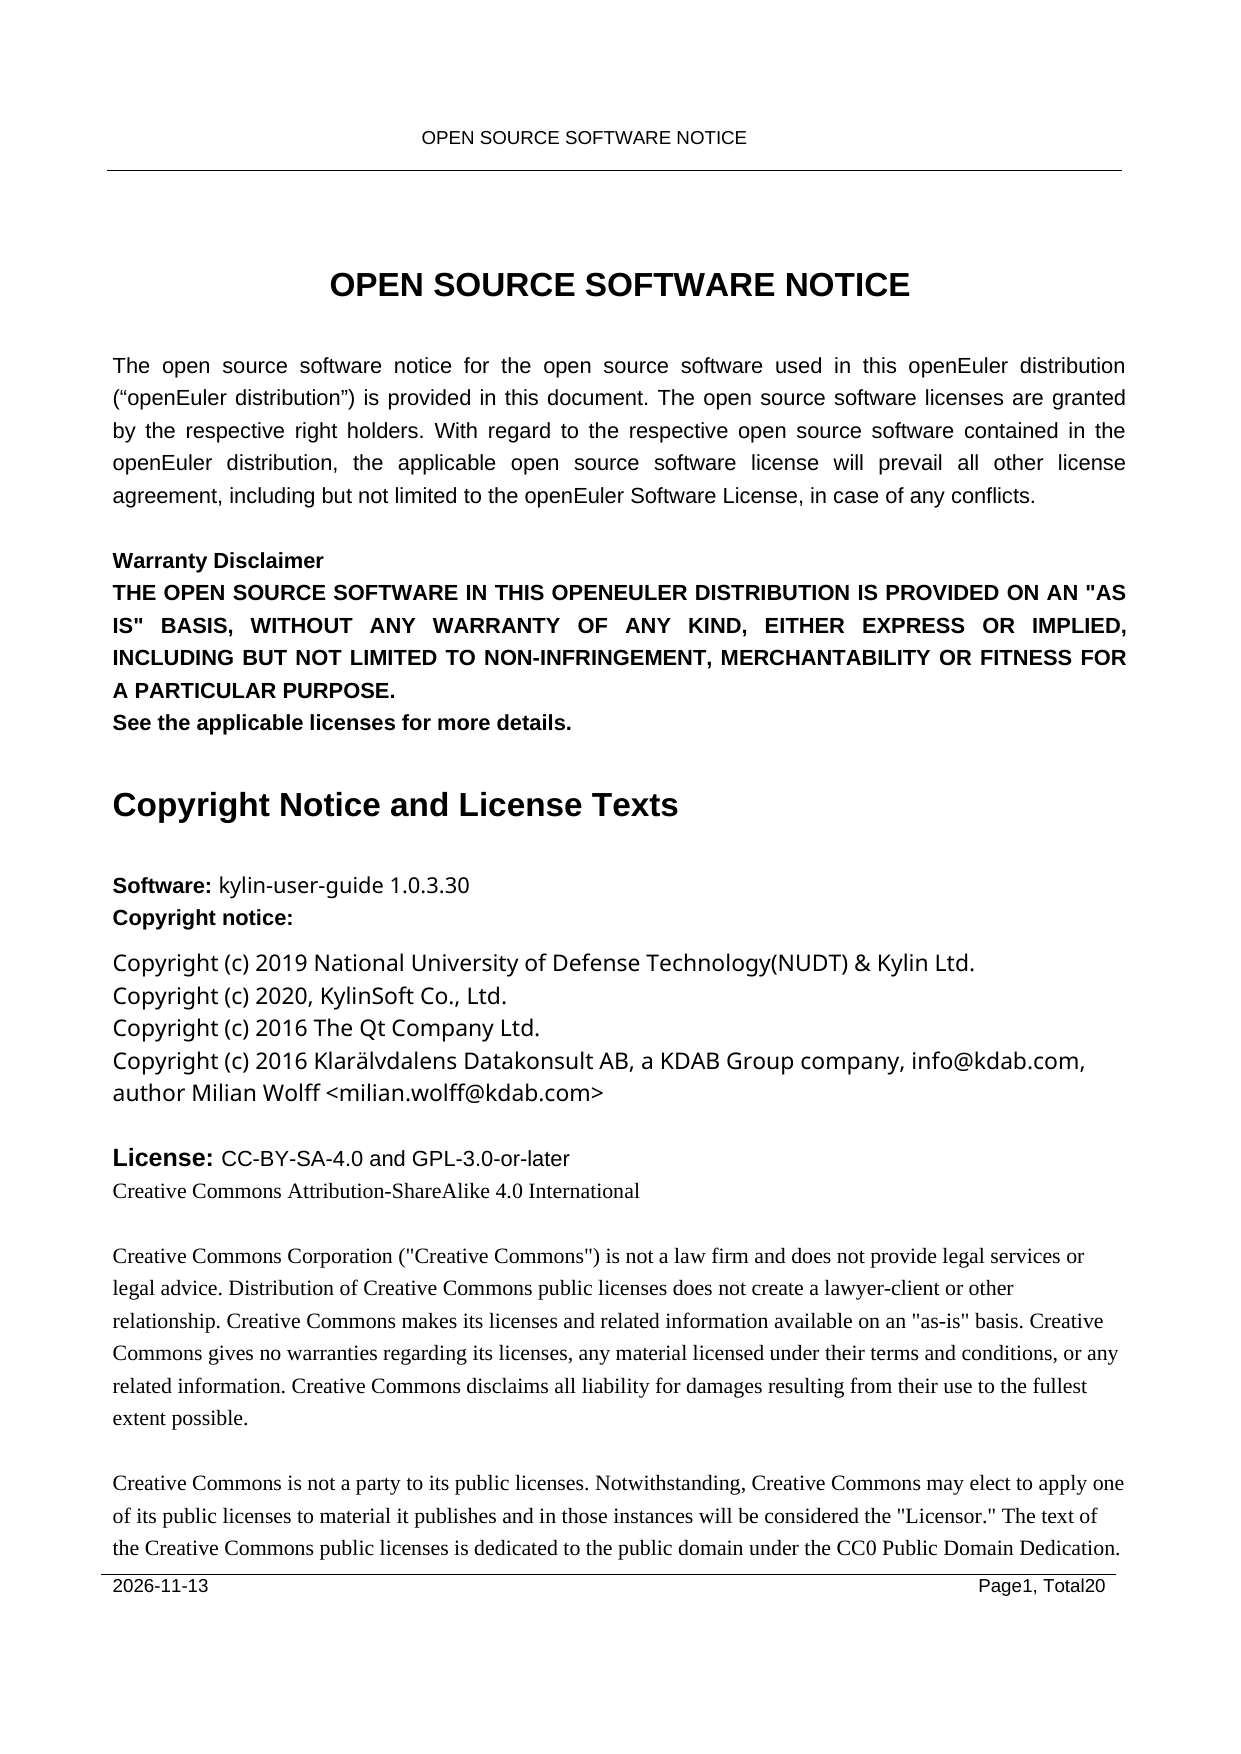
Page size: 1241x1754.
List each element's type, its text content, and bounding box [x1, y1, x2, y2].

text Warranty Disclaimer [112, 544, 1128, 576]
text License: CC-BY-SA-4.0 and GPL-3.0-or-later [112, 1142, 1128, 1174]
text Copyright (c) 2019 National University of Defense Technology(NUDT) & Kylin Ltd. Copyright (c) 2020, KylinSoft Co., Ltd. Copyright (c) 2016 The Qt Company Ltd. Copyright (c) 2016 Klarälvdalens Datakonsult AB, a KDAB Group company, info@kdab.com, author Milian Wolff <milian.wolff@kdab.com> [112, 947, 1128, 1142]
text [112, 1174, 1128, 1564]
text Copyright Notice and License Texts [112, 771, 1128, 836]
text THE OPEN SOURCE SOFTWARE IN THIS OPENEULER DISTRIBUTION IS PROVIDED ON AN "AS IS" BASIS, WITHOUT ANY WARRANTY OF ANY KIND, EITHER EXPRESS OR IMPLIED, INCLUDING BUT NOT LIMITED TO NON-INFRINGEMENT, MERCHANTABILITY OR FITNESS FOR A PARTICULAR PURPOSE. See the applicable licenses for more details. [112, 576, 1128, 739]
title Software: kylin-user-guide 1.0.3.30 [112, 869, 1128, 901]
text The open source software notice for the open source software used in this openEuler distribution (“openEuler distribution”) is provided in this document. The open source software licenses are granted by the respective right holders. With regard to the respective open source software contained in the openEuler distribution, the applicable open source software license will prevail all other license agreement, including but not limited to the openEuler Software License, in case of any conflicts. [112, 349, 1128, 511]
text OPEN SOURCE SOFTWARE NOTICE [112, 251, 1128, 316]
text Copyright notice: [112, 901, 1128, 934]
